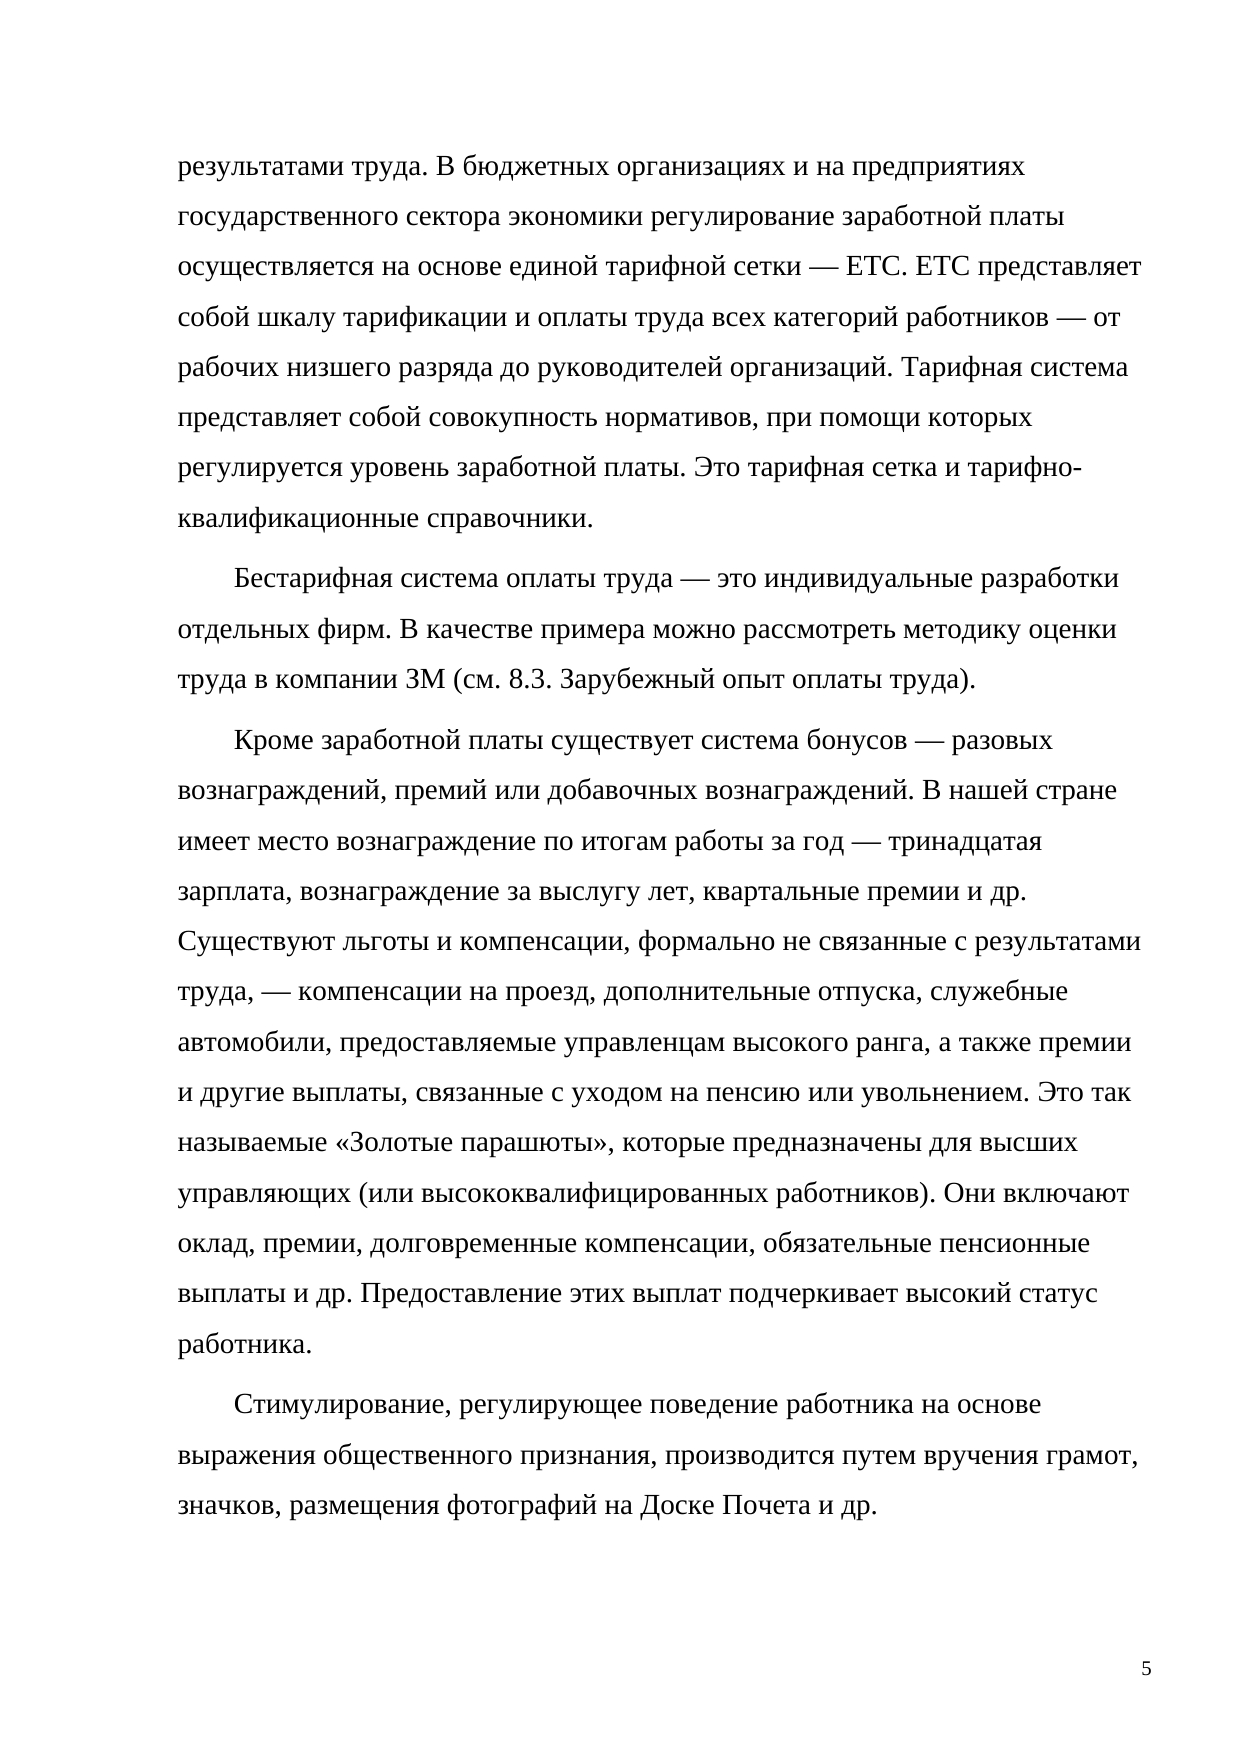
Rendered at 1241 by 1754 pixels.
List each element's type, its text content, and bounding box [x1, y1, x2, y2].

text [177, 148, 1152, 533]
text Стимулирование, регулирующее поведение работника на основе выражения общественного признания, производится путем вручения грамот, значков, размещения фотографий на Доске Почета и др. [177, 1386, 1152, 1521]
text Бестарифная система оплаты труда — это индивидуальные разработки отдельных фирм. В качестве примера можно рассмотреть методику оценки труда в компании ЗМ (см. 8.3. Зарубежный опыт оплаты труда). [177, 561, 1152, 695]
text Кроме заработной платы существует система бонусов — разовых вознаграждений, премий или добавочных вознаграждений. В нашей стране имеет место вознаграждение по итогам работы за год — тринадцатая зарплата, вознаграждение за выслугу лет, квартальные премии и др. Существуют льготы и компенсации, формально не связанные с результатами труда, — компенсации на проезд, дополнительные отпуска, служебные автомобили, предоставляемые управленцам высокого ранга, а также премии и другие выплаты, связанные с уходом на пенсию или увольнением. Это так называемые «Золотые парашюты», которые предназначены для высших управляющих (или высококвалифицированных работников). Они включают оклад, премии, долговременные компенсации, обязательные пенсионные выплаты и др. Предоставление этих выплат подчеркивает высокий статус работника. [177, 722, 1152, 1359]
